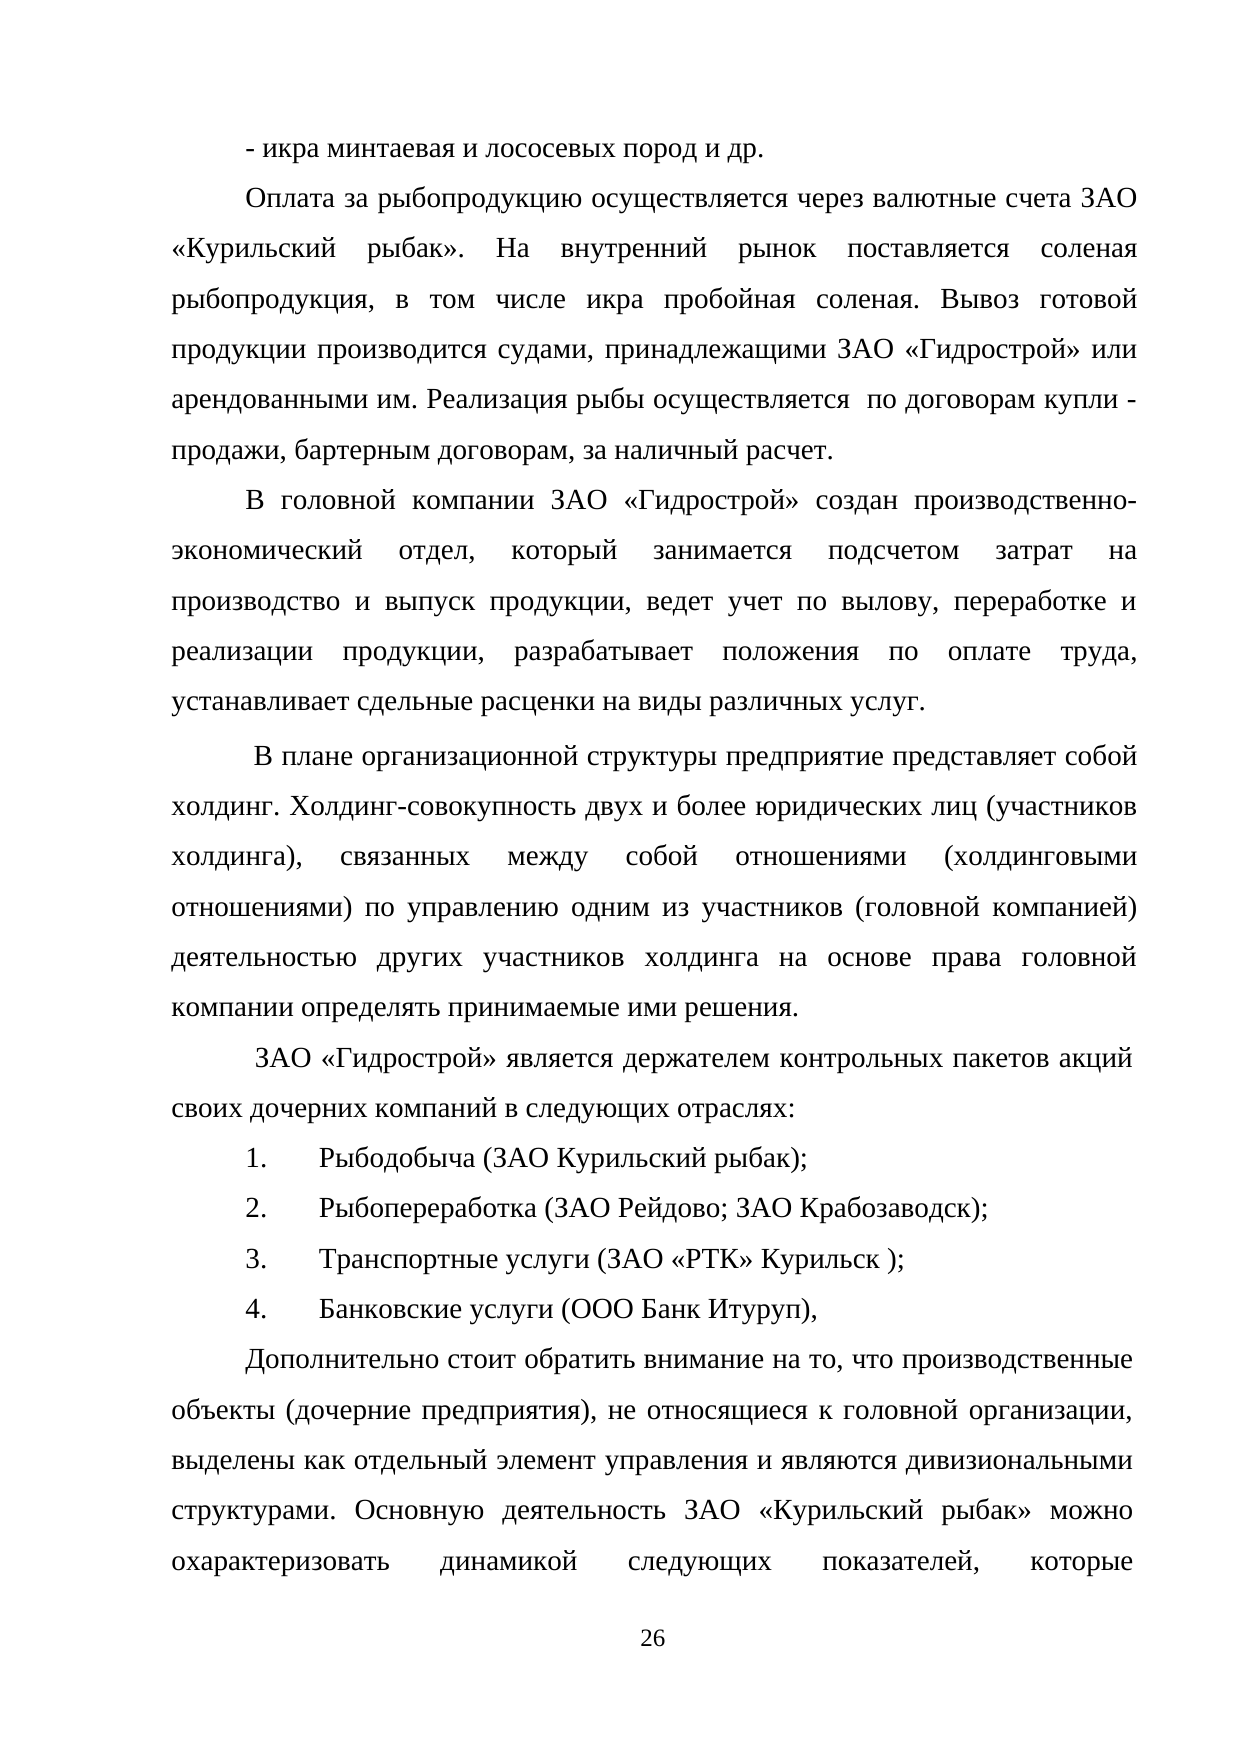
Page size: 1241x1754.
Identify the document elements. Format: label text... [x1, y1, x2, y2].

text - икра минтаевая и лососевых пород и др. [171, 130, 1138, 163]
list Банковские услуги (ООО Банк Итуруп), [171, 1291, 1134, 1325]
text В плане организационной структуры предприятие представляет собой холдинг. Холдинг-совокупность двух и более юридических лиц (участников холдинга), связанных между собой отношениями (холдинговыми отношениями) по управлению одним из участников (головной компанией) деятельностью других участников холдинга на основе права головной компании определять принимаемые ими решения. [171, 738, 1138, 1023]
list Рыбопереработка (ЗАО Рейдово; ЗАО Крабозаводск); [171, 1191, 1134, 1224]
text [171, 1342, 1134, 1576]
text В головной компании ЗАО «Гидрострой» создан производственно-экономический отдел, который занимается подсчетом затрат на производство и выпуск продукции, ведет учет по вылову, переработке и реализации продукции, разрабатывает положения по оплате труда, устанавливает сдельные расценки на виды различных услуг. [171, 482, 1138, 717]
list Рыбодобыча (ЗАО Курильский рыбак); [171, 1140, 1134, 1174]
text ЗАО «Гидрострой» является держателем контрольных пакетов акций своих дочерних компаний в следующих отраслях: [171, 1040, 1134, 1123]
list Транспортные услуги (ЗАО «РТК» Курильск ); [171, 1241, 1134, 1274]
text Оплата за рыбопродукцию осуществляется через валютные счета ЗАО «Курильский рыбак». На внутренний рынок поставляется соленая рыбопродукция, в том числе икра пробойная соленая. Вывоз готовой продукции производится судами, принадлежащими ЗАО «Гидрострой» или арендованными им. Реализация рыбы осуществляется по договорам купли - продажи, бартерным договорам, за наличный расчет. [171, 180, 1138, 465]
